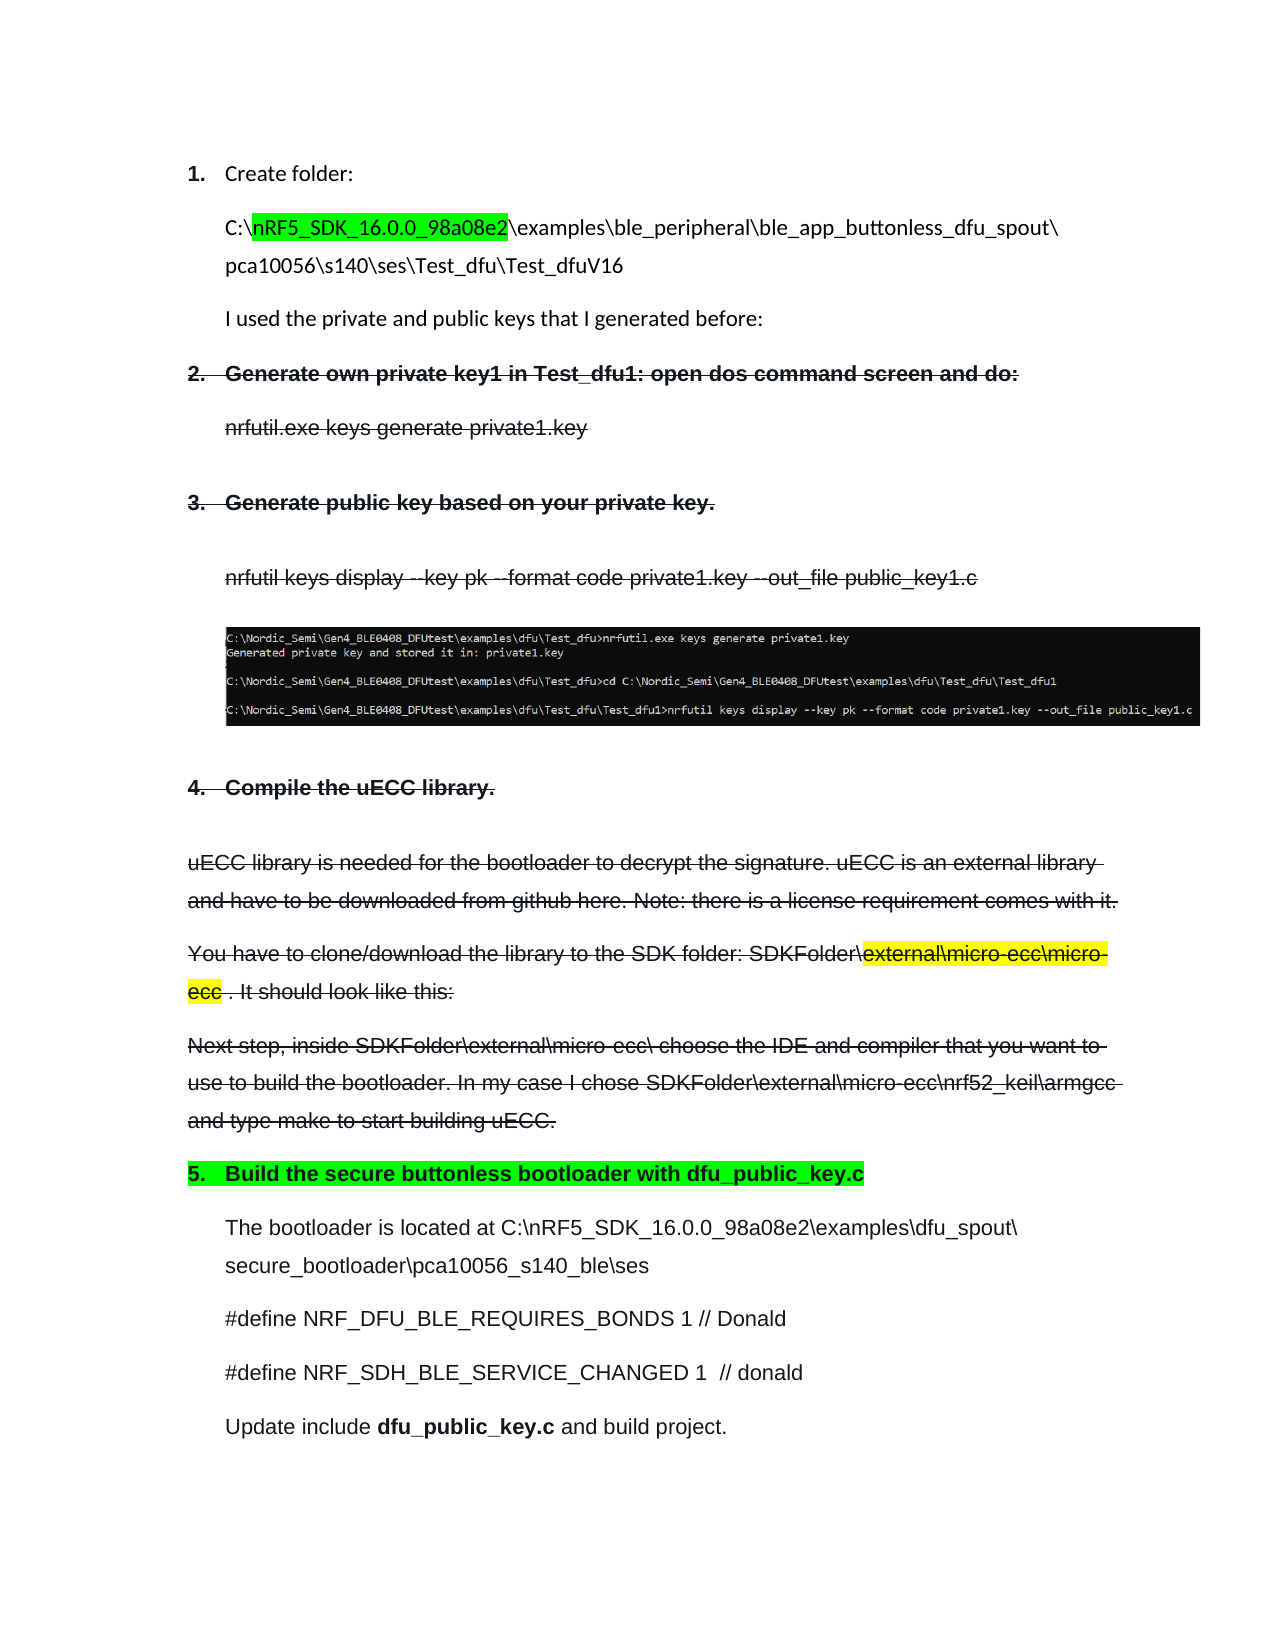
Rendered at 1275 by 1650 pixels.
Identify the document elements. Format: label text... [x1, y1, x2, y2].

list Create folder: [187, 150, 1125, 187]
text Update include dfu_public_key.c and build project. [225, 1401, 1125, 1439]
text uECC library is needed for the bootloader to decrypt the signature. uECC is an external library and have to be downloaded from github here. Note: there is a license requirement comes with it. [187, 838, 1125, 913]
text C:\nRF5_SDK_16.0.0_98a08e2\examples\ble_peripheral\ble_app_buttonless_dfu_spout\pca10056\s140\ses\Test_dfu\Test_dfuV16 [225, 204, 1125, 279]
list Build the secure buttonless bootloader with dfu_public_key.c [187, 1149, 1125, 1186]
text #define NRF_SDH_BLE_SERVICE_CHANGED 1 // donald [225, 1348, 1125, 1385]
list Generate public key based on your private key. [187, 477, 1125, 515]
text nrfutil.exe keys generate private1.key [225, 402, 1125, 440]
text I used the private and public keys that I generated before: [225, 295, 1125, 332]
list Compile the uECC library. [187, 763, 1125, 800]
text nrfutil keys display --key pk --format code private1.key --out_file public_key1.c [225, 552, 1125, 590]
text Next step, inside SDKFolder\external\micro-ecc\ choose the IDE and compiler that you want to use to build the bootloader. In my case I chose SDKFolder\external\micro-ecc\nrf52_keil\armgcc and type make to start building uECC. [187, 1020, 1125, 1133]
list Generate own private key1 in Test_dfu1: open dos command screen and do: [187, 349, 1125, 386]
picture [225, 627, 1200, 726]
text The bootloader is located at C:\nRF5_SDK_16.0.0_98a08e2\examples\dfu_spout\secure_bootloader\pca10056_s140_ble\ses [225, 1203, 1125, 1278]
text You have to clone/download the library to the SDK folder: SDKFolder\external\micro-ecc\micro-ecc . It should look like this: [187, 929, 1125, 1004]
text #define NRF_DFU_BLE_REQUIRES_BONDS 1 // Donald [225, 1294, 1125, 1331]
